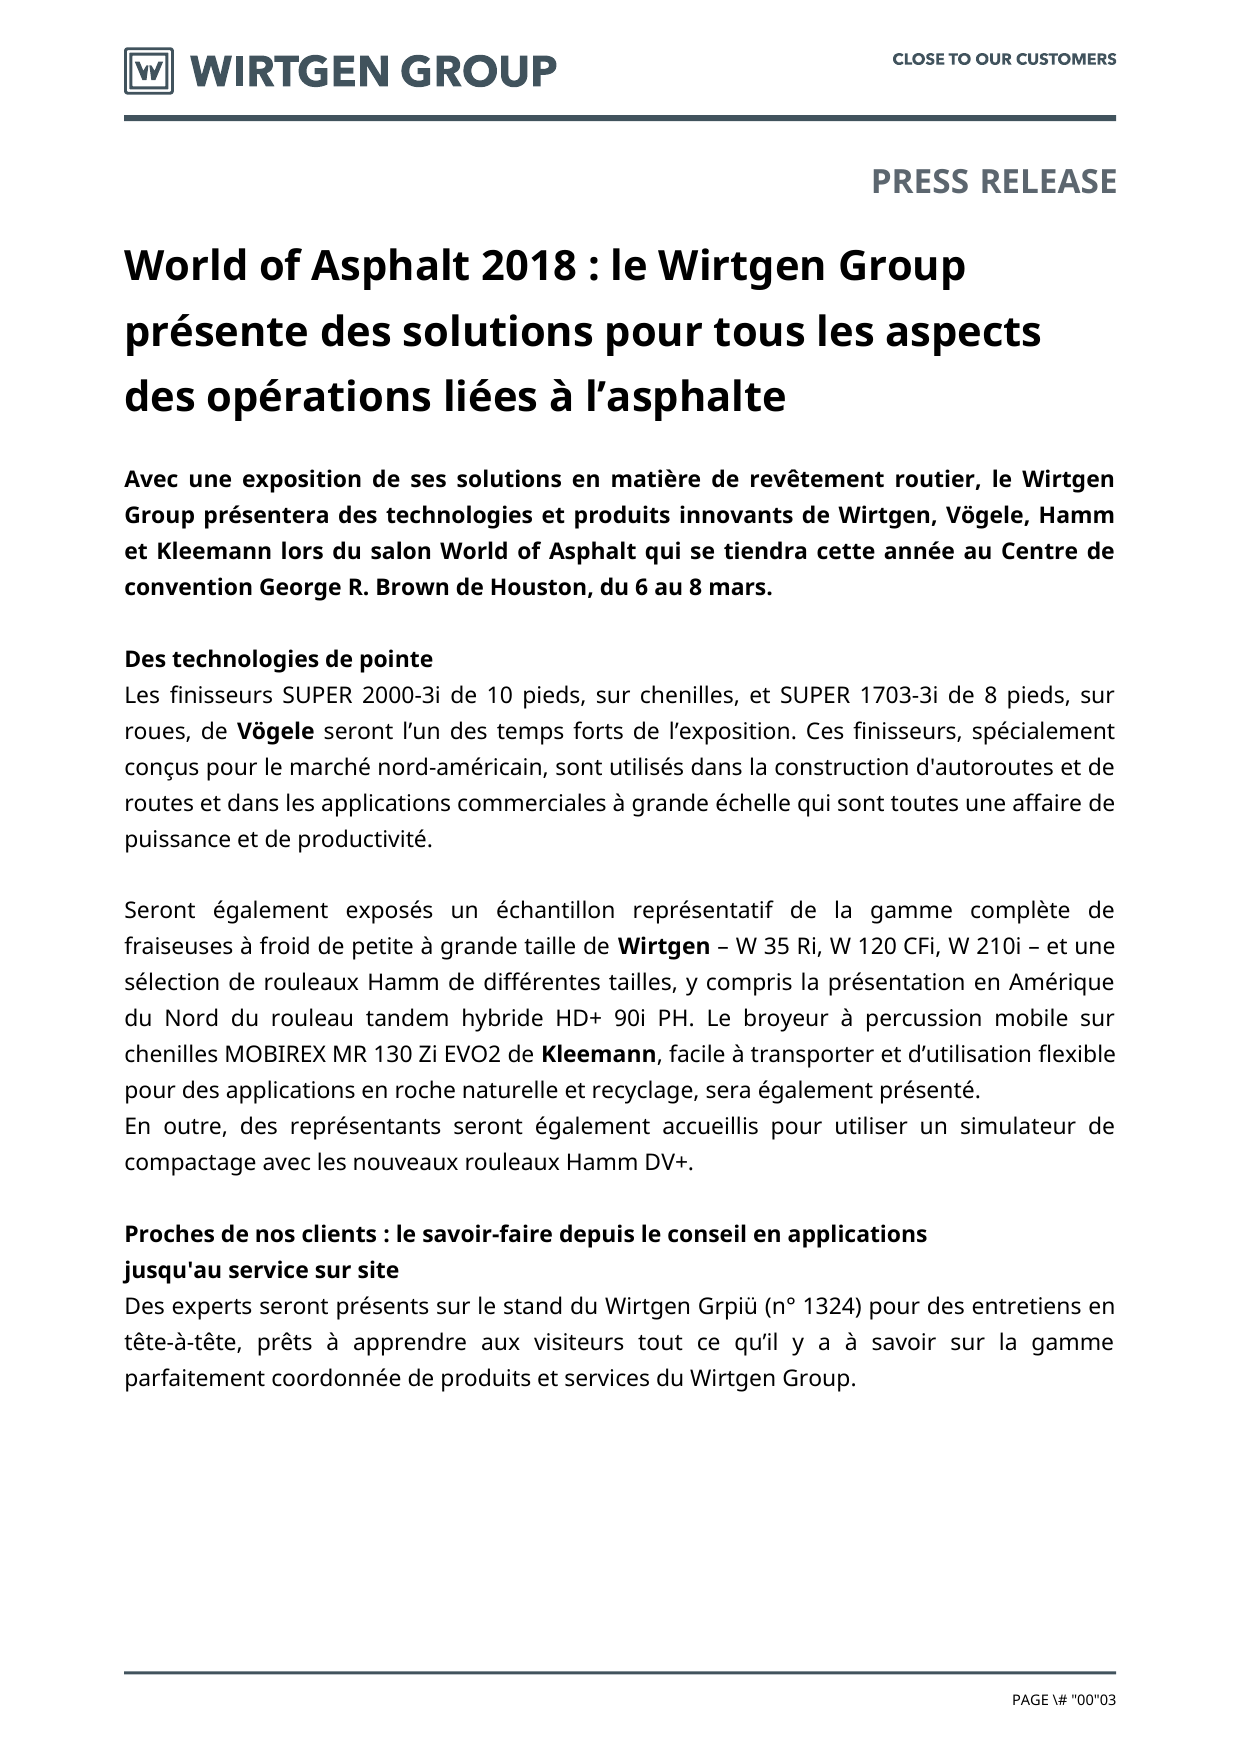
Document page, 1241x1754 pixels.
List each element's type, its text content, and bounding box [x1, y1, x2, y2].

text Proches de nos clients : le savoir-faire depuis le conseil en applications [124, 1218, 1116, 1249]
text jusqu'au service sur site [124, 1254, 1116, 1285]
text Les finisseurs SUPER 2000-3i de 10 pieds, sur chenilles, et SUPER 1703-3i de 8 pieds, sur roues, de Vögele seront l’un des temps forts de l’exposition. Ces finisseurs, spécialement conçus pour le marché nord-américain, sont utilisés dans la construction d'autoroutes et de routes et dans les applications commerciales à grande échelle qui sont toutes une affaire de puissance et de productivité. [124, 679, 1116, 854]
subtitle World of Asphalt 2018 : le Wirtgen Group présente des solutions pour tous les aspects des opérations liées à l’asphalte [124, 236, 1116, 423]
text En outre, des représentants seront également accueillis pour utiliser un simulateur de compactage avec les nouveaux rouleaux Hamm DV+. [124, 1110, 1116, 1177]
text Des experts seront présents sur le stand du Wirtgen Grpiü (n° 1324) pour des entretiens en tête-à-tête, prêts à apprendre aux visiteurs tout ce qu’il y a à savoir sur la gamme parfaitement coordonnée de produits et services du Wirtgen Group. [124, 1290, 1116, 1393]
text Des technologies de pointe [124, 643, 1116, 674]
text Avec une exposition de ses solutions en matière de revêtement routier, le Wirtgen Group présentera des technologies et produits innovants de Wirtgen, Vögele, Hamm et Kleemann lors du salon World of Asphalt qui se tiendra cette année au Centre de convention George R. Brown de Houston, du 6 au 8 mars. [124, 463, 1116, 602]
text Seront également exposés un échantillon représentatif de la gamme complète de fraiseuses à froid de petite à grande taille de Wirtgen – W 35 Ri, W 120 CFi, W 210i – et une sélection de rouleaux Hamm de différentes tailles, y compris la présentation en Amérique du Nord du rouleau tandem hybride HD+ 90i PH. Le broyeur à percussion mobile sur chenilles MOBIREX MR 130 Zi EVO2 de Kleemann, facile à transporter et d’utilisation flexible pour des applications en roche naturelle et recyclage, sera également présenté. [124, 894, 1116, 1105]
